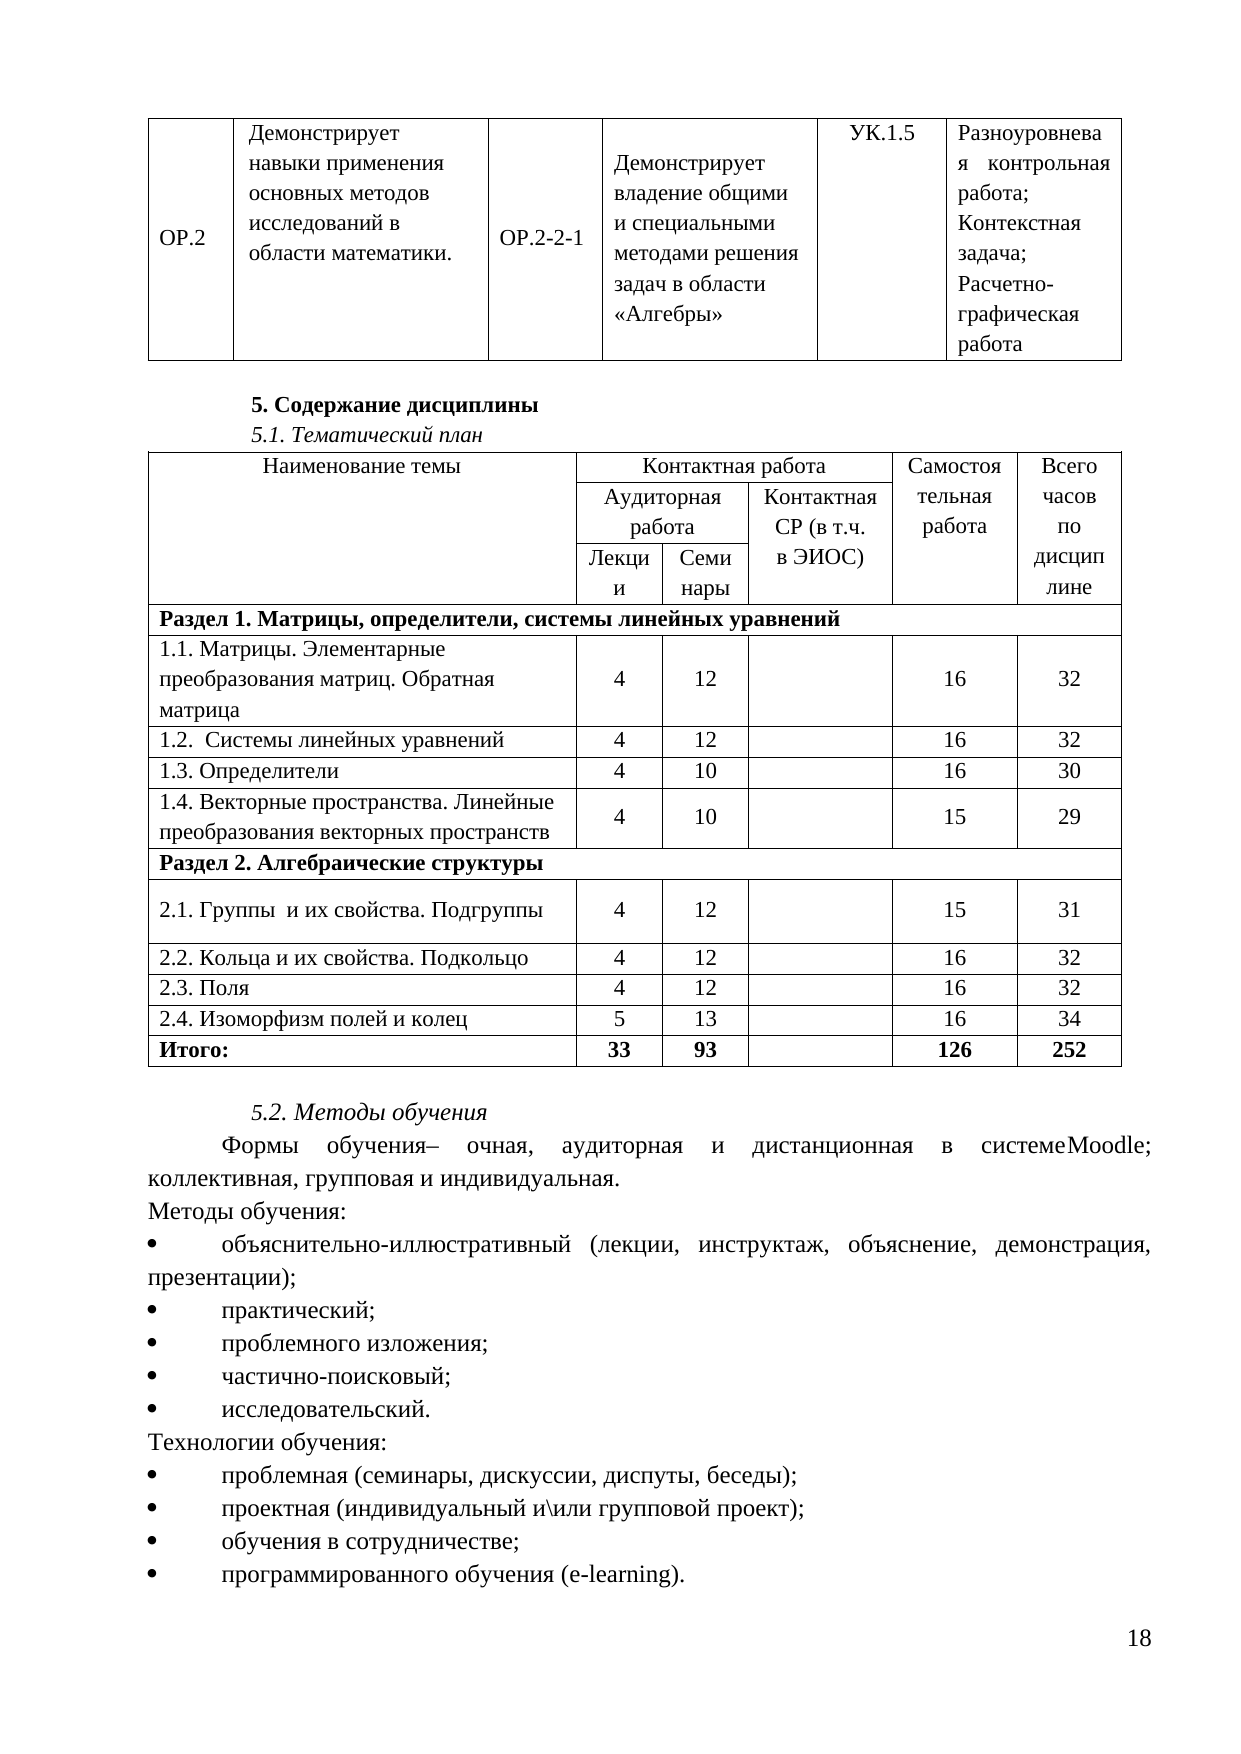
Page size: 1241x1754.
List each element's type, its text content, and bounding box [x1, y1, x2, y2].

table_cell [749, 758, 892, 787]
table_cell [749, 636, 892, 726]
table_cell Разноуровневая контрольная работа; Контекстная задача; Расчетно-графическая работа [947, 119, 1121, 360]
table_cell 126 [893, 1036, 1017, 1066]
list обучения в сотрудничестве; [148, 1526, 1152, 1555]
table_cell 4 [577, 727, 662, 757]
table_cell Семинары [663, 544, 748, 604]
text Методы обучения: [148, 1196, 1152, 1224]
table_cell 10 [663, 758, 748, 787]
table_cell УК.1.5 [818, 119, 946, 360]
table_cell 4 [577, 636, 662, 726]
text 5.1. Тематический план [177, 421, 1152, 448]
table_cell 12 [663, 944, 748, 974]
table_cell 15 [893, 789, 1017, 848]
table_cell 5 [577, 1006, 662, 1035]
table_cell 33 [577, 1036, 662, 1066]
table_cell 32 [1018, 944, 1121, 974]
table_cell 34 [1018, 1006, 1121, 1035]
table_cell [749, 1006, 892, 1035]
table_cell ОР.2-2-1 [489, 119, 602, 360]
table_cell 12 [663, 727, 748, 757]
list проблемная (семинары, дискуссии, диспуты, беседы); [148, 1460, 1152, 1489]
table_cell 2.3. Поля [149, 975, 576, 1004]
table_cell Раздел 1. Матрицы, определители, системы линейных уравнений [149, 605, 1121, 635]
table_cell 2.2. Кольца и их свойства. Подкольцо [149, 944, 576, 974]
table_cell [749, 789, 892, 848]
table_cell 4 [577, 758, 662, 787]
table_cell Аудиторная работа [577, 483, 748, 543]
table_cell 16 [893, 975, 1017, 1004]
table_cell 15 [893, 880, 1017, 943]
table_cell [749, 975, 892, 1004]
list проблемного изложения; [148, 1328, 1152, 1357]
table_cell [749, 1036, 892, 1066]
table_cell [749, 880, 892, 943]
table_header Всего часов по дисциплине [1018, 453, 1121, 604]
table_cell 12 [663, 975, 748, 1004]
table_cell 1.1. Матрицы. Элементарные преобразования матриц. Обратная матрица [149, 636, 576, 726]
text 5.2. Методы обучения [177, 1097, 1152, 1126]
table_cell 1.4. Векторные пространства. Линейные преобразования векторных пространств [149, 789, 576, 848]
list практический; [148, 1295, 1152, 1324]
table_cell Лекции [577, 544, 662, 604]
table_cell 13 [663, 1006, 748, 1035]
table_cell 93 [663, 1036, 748, 1066]
table_cell 4 [577, 880, 662, 943]
table_cell Демонстрирует владение общими и специальными методами решения задач в области «Алгебры» [603, 119, 817, 360]
table_cell 2.4. Изоморфизм полей и колец [149, 1006, 576, 1035]
table_header Наименование темы [149, 453, 576, 604]
table_cell 4 [577, 789, 662, 848]
table_cell 16 [893, 727, 1017, 757]
list программированного обучения (e-learning). [148, 1559, 1152, 1588]
table_cell 16 [893, 636, 1017, 726]
table_cell 30 [1018, 758, 1121, 787]
table_cell Итого: [149, 1036, 576, 1066]
table_cell 29 [1018, 789, 1121, 848]
table_cell 4 [577, 944, 662, 974]
text Технологии обучения: [148, 1427, 1152, 1456]
list частично-поисковый; [148, 1361, 1152, 1390]
table_cell Демонстрирует навыки применения основных методов исследований в области математики. [234, 119, 488, 360]
table_cell 1.2. Системы линейных уравнений [149, 727, 576, 757]
table_cell 2.1. Группы и их свойства. Подгруппы [149, 880, 576, 943]
table_header Контактная работа [577, 453, 892, 482]
table_cell 12 [663, 880, 748, 943]
table_cell 1.3. Определители [149, 758, 576, 787]
table_cell 32 [1018, 975, 1121, 1004]
list проектная (индивидуальный и\или групповой проект); [148, 1493, 1152, 1522]
table_cell [749, 727, 892, 757]
table_cell 4 [577, 975, 662, 1004]
table_cell Раздел 2. Алгебраические структуры [149, 849, 1121, 879]
table_cell 12 [663, 636, 748, 726]
table_header Самостоятельная работа [893, 453, 1017, 604]
table_cell 16 [893, 1006, 1017, 1035]
list исследовательский. [148, 1394, 1152, 1423]
text 5. Содержание дисциплины [177, 391, 1152, 417]
table_cell 16 [893, 944, 1017, 974]
table_cell 252 [1018, 1036, 1121, 1066]
table_cell 32 [1018, 636, 1121, 726]
table_cell 31 [1018, 880, 1121, 943]
list объяснительно-иллюстративный (лекции, инструктаж, объяснение, демонстрация, презентации); [148, 1229, 1152, 1291]
table_cell 32 [1018, 727, 1121, 757]
table_cell 16 [893, 758, 1017, 787]
table_cell Контактная СР (в т.ч. в ЭИОС) [749, 483, 892, 604]
text Формы обучения– очная, аудиторная и дистанционная в системеMoodle; коллективная, групповая и индивидуальная. [148, 1130, 1152, 1192]
table_cell 10 [663, 789, 748, 848]
table_cell [749, 944, 892, 974]
table_cell ОР.2 [149, 119, 233, 360]
